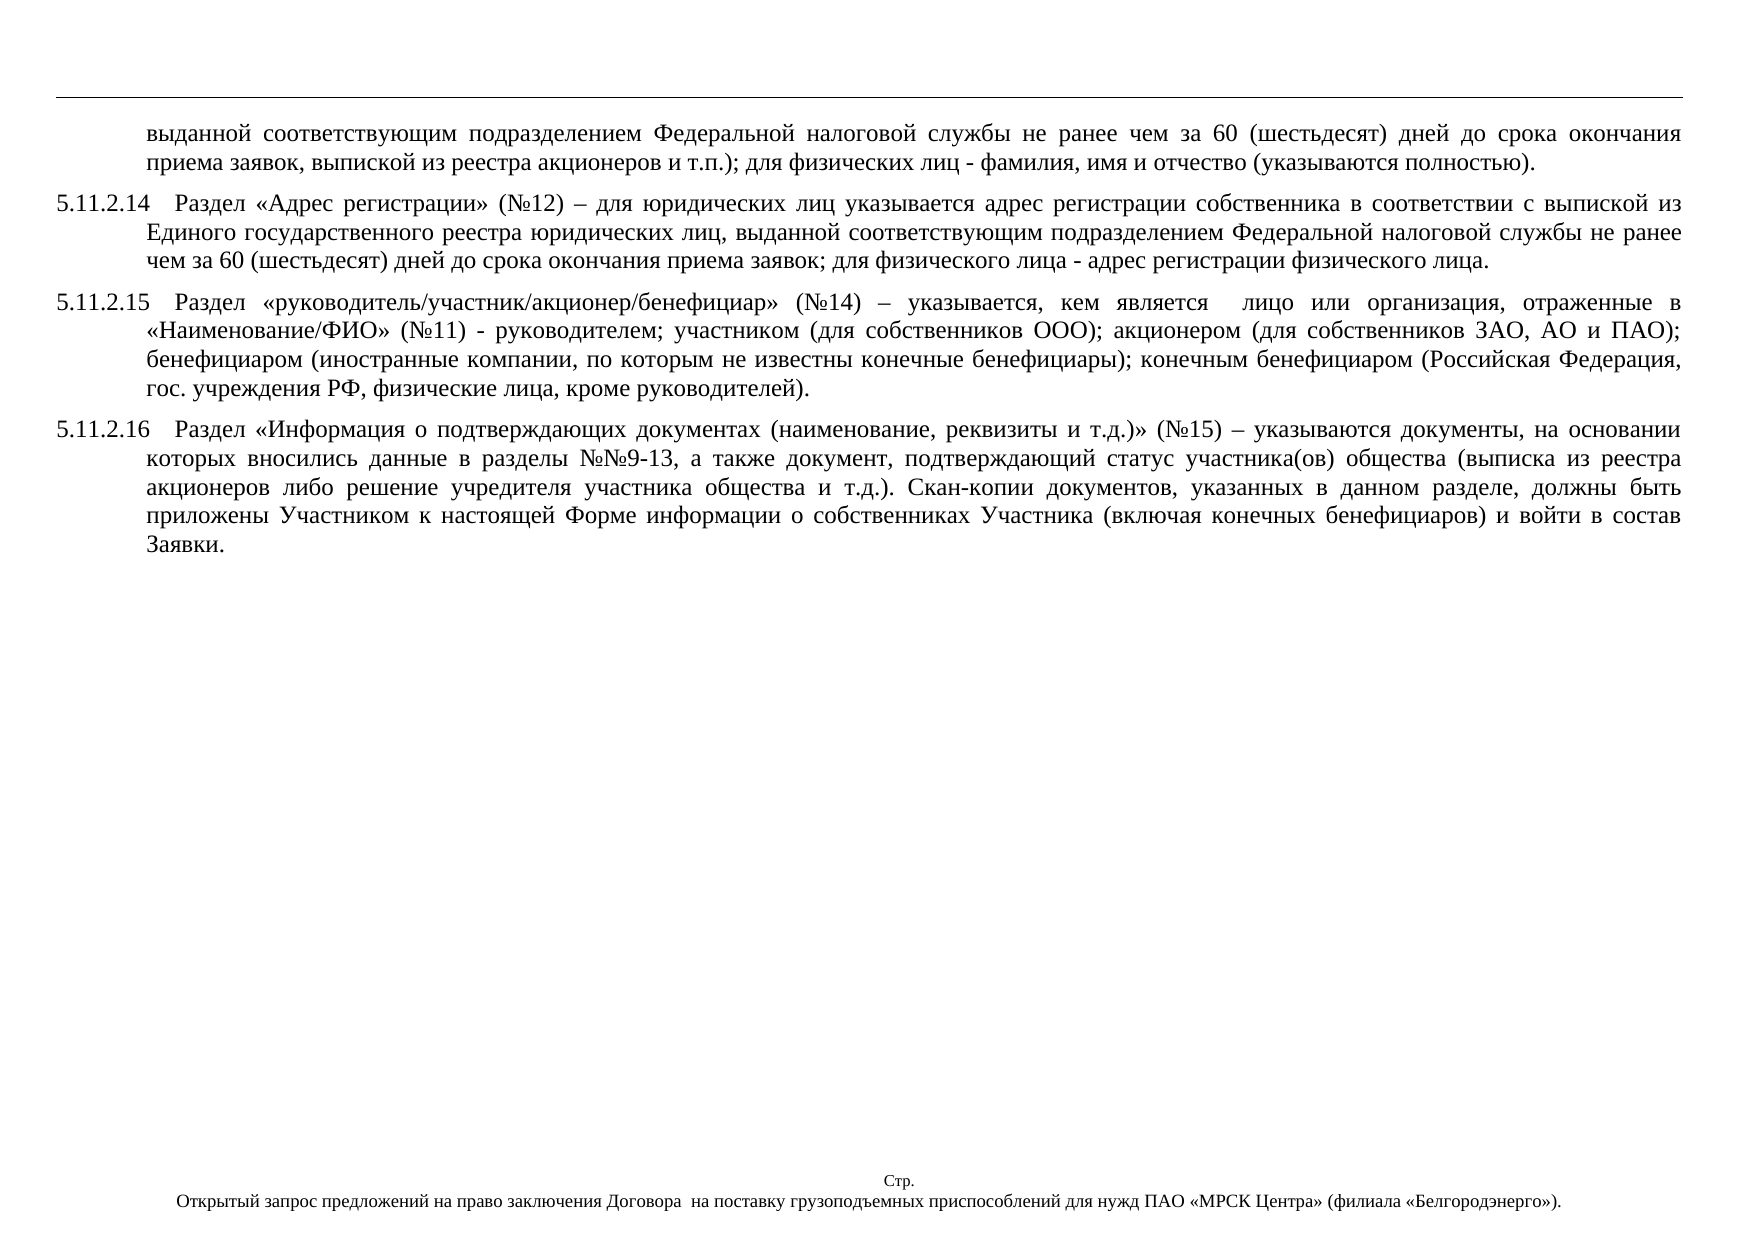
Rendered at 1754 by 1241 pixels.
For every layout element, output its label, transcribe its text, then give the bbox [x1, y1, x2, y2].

list Раздел «Адрес регистрации» (№12) – для юридических лиц указывается адрес регистрации собственника в соответствии с выпиской из Единого государственного реестра юридических лиц, выданной соответствующим подразделением Федеральной налоговой службы не ранее чем за 60 (шестьдесят) дней до срока окончания приема заявок; для физического лица - адрес регистрации физического лица. [56, 188, 1683, 274]
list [56, 118, 1683, 176]
list Раздел «Информация о подтверждающих документах (наименование, реквизиты и т.д.)» (№15) – указываются документы, на основании которых вносились данные в разделы №№9-13, а также документ, подтверждающий статус участника(ов) общества (выписка из реестра акционеров либо решение учредителя участника общества и т.д.). Скан-копии документов, указанных в данном разделе, должны быть приложены Участником к настоящей Форме информации о собственниках Участника (включая конечных бенефициаров) и войти в состав Заявки. [56, 414, 1683, 558]
list Раздел «руководитель/участник/акционер/бенефициар» (№14) – указывается, кем является лицо или организация, отраженные в «Наименование/ФИО» (№11) - руководителем; участником (для собственников ООО); акционером (для собственников ЗАО, АО и ПАО); бенефициаром (иностранные компании, по которым не известны конечные бенефициары); конечным бенефициаром (Российская Федерация, гос. учреждения РФ, физические лица, кроме руководителей). [56, 287, 1683, 402]
